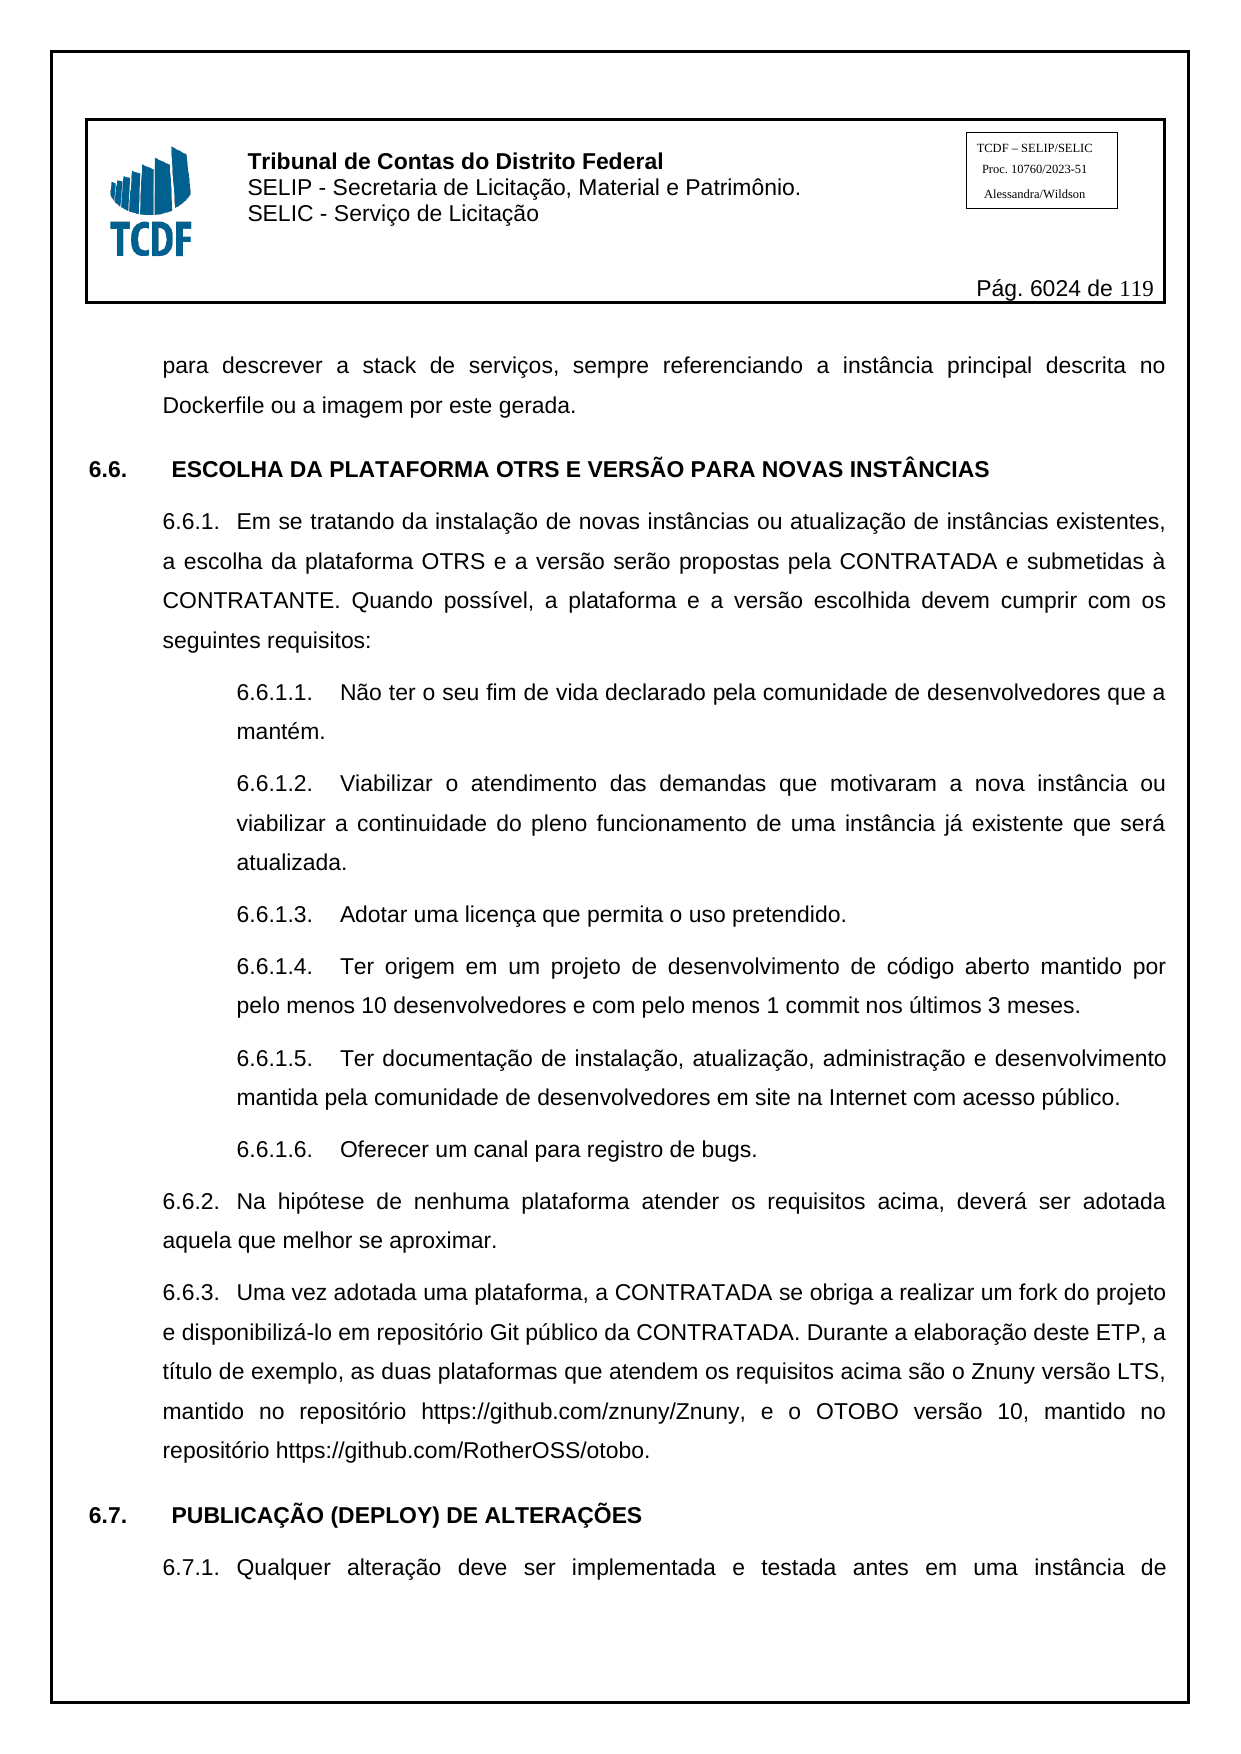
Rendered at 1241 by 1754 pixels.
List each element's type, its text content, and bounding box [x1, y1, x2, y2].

list ESCOLHA DA PLATAFORMA OTRS E VERSÃO PARA NOVAS INSTÂNCIAS [89, 456, 1167, 483]
list Na hipótese de nenhuma plataforma atender os requisitos acima, deverá ser adotada aquela que melhor se aproximar. [162, 1188, 1167, 1254]
list Oferecer um canal para registro de bugs. [236, 1136, 1167, 1162]
list Ter documentação de instalação, atualização, administração e desenvolvimento mantida pela comunidade de desenvolvedores em site na Internet com acesso público. [236, 1044, 1167, 1110]
list Viabilizar o atendimento das demandas que motivaram a nova instância ou viabilizar a continuidade do pleno funcionamento de uma instância já existente que será atualizada. [236, 770, 1167, 875]
list Adotar uma licença que permita o uso pretendido. [236, 901, 1167, 927]
list PUBLICAÇÃO (DEPLOY) DE ALTERAÇÕES [89, 1502, 1167, 1528]
list Ter origem em um projeto de desenvolvimento de código aberto mantido por pelo menos 10 desenvolvedores e com pelo menos 1 commit nos últimos 3 meses. [236, 953, 1167, 1019]
list Não ter o seu fim de vida declarado pela comunidade de desenvolvedores que a mantém. [236, 679, 1167, 744]
picture [95, 143, 206, 259]
list Em se tratando da instalação de novas instâncias ou atualização de instâncias existentes, a escolha da plataforma OTRS e a versão serão propostas pela CONTRATADA e submetidas à CONTRATANTE. Quando possível, a plataforma e a versão escolhida devem cumprir com os seguintes requisitos: [162, 508, 1167, 653]
list Uma vez adotada uma plataforma, a CONTRATADA se obriga a realizar um fork do projeto e disponibilizá-lo em repositório Git público da CONTRATADA. Durante a elaboração deste ETP, a título de exemplo, as duas plataformas que atendem os requisitos acima são o Znuny versão LTS, mantido no repositório https://github.com/znuny/Znuny, e o OTOBO versão 10, mantido no repositório https://github.com/RotherOSS/otobo. [162, 1279, 1167, 1464]
